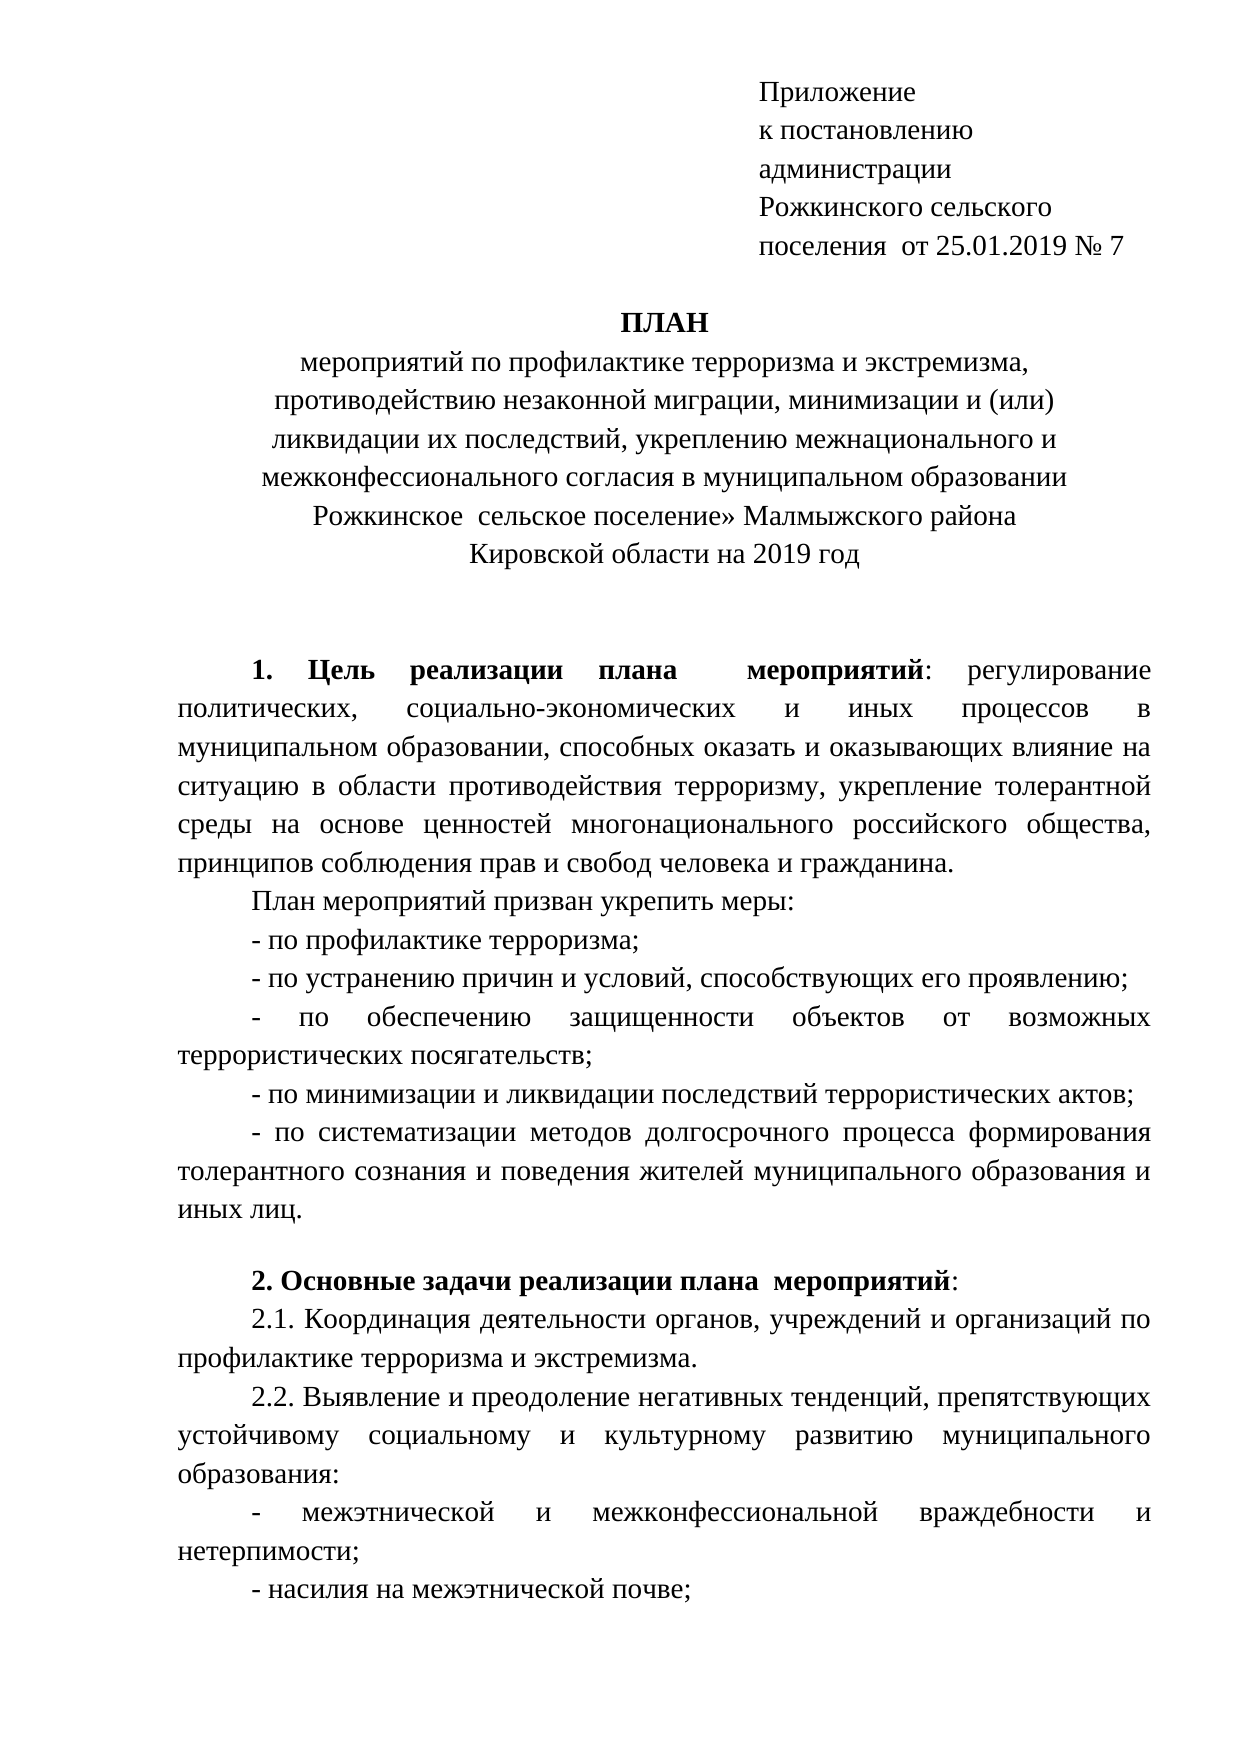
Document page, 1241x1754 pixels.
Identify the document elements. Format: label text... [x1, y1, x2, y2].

text Кировской области на 2019 год [177, 536, 1152, 570]
text 2.2. Выявление и преодоление негативных тенденций, препятствующих устойчивому социальному и культурному развитию муниципального образования: [177, 1379, 1152, 1489]
text ПЛАН [177, 305, 1152, 339]
text - по обеспечению защищенности объектов от возможных террористических посягательств; [177, 999, 1152, 1071]
text - межэтнической и межконфессиональной враждебности и нетерпимости; [177, 1494, 1152, 1566]
text Приложение [758, 74, 1152, 107]
text План мероприятий призван укрепить меры: [177, 883, 1152, 917]
text Рожкинского сельского поселения от 25.01.2019 № 7 [758, 189, 1152, 262]
text ликвидации их последствий, укреплению межнационального и межконфессионального согласия в муниципальном образовании [177, 421, 1152, 493]
text Рожкинское сельское поселение» Малмыжского района [177, 498, 1152, 531]
text - по минимизации и ликвидации последствий террористических актов; [177, 1076, 1152, 1109]
text 2.1. Координация деятельности органов, учреждений и организаций по профилактике терроризма и экстремизма. [177, 1302, 1152, 1374]
text мероприятий по профилактике терроризма и экстремизма, [177, 344, 1152, 377]
text - по систематизации методов долгосрочного процесса формирования толерантного сознания и поведения жителей муниципального образования и иных лиц. [177, 1114, 1152, 1225]
text противодействию незаконной миграции, минимизации и (или) [177, 382, 1152, 416]
text - по профилактике терроризма; [177, 922, 1152, 955]
text 2. Основные задачи реализации плана мероприятий: [177, 1263, 1152, 1297]
text к постановлению администрации [758, 112, 1152, 184]
text - насилия на межэтнической почве; [177, 1571, 1152, 1605]
text 1. Цель реализации плана мероприятий: регулирование политических, социально-экономических и иных процессов в муниципальном образовании, способных оказать и оказывающих влияние на ситуацию в области противодействия терроризму, укрепление толерантной среды на основе ценностей многонационального российского общества, принципов соблюдения прав и свобод человека и гражданина. [177, 652, 1152, 878]
text - по устранению причин и условий, способствующих его проявлению; [177, 960, 1152, 994]
